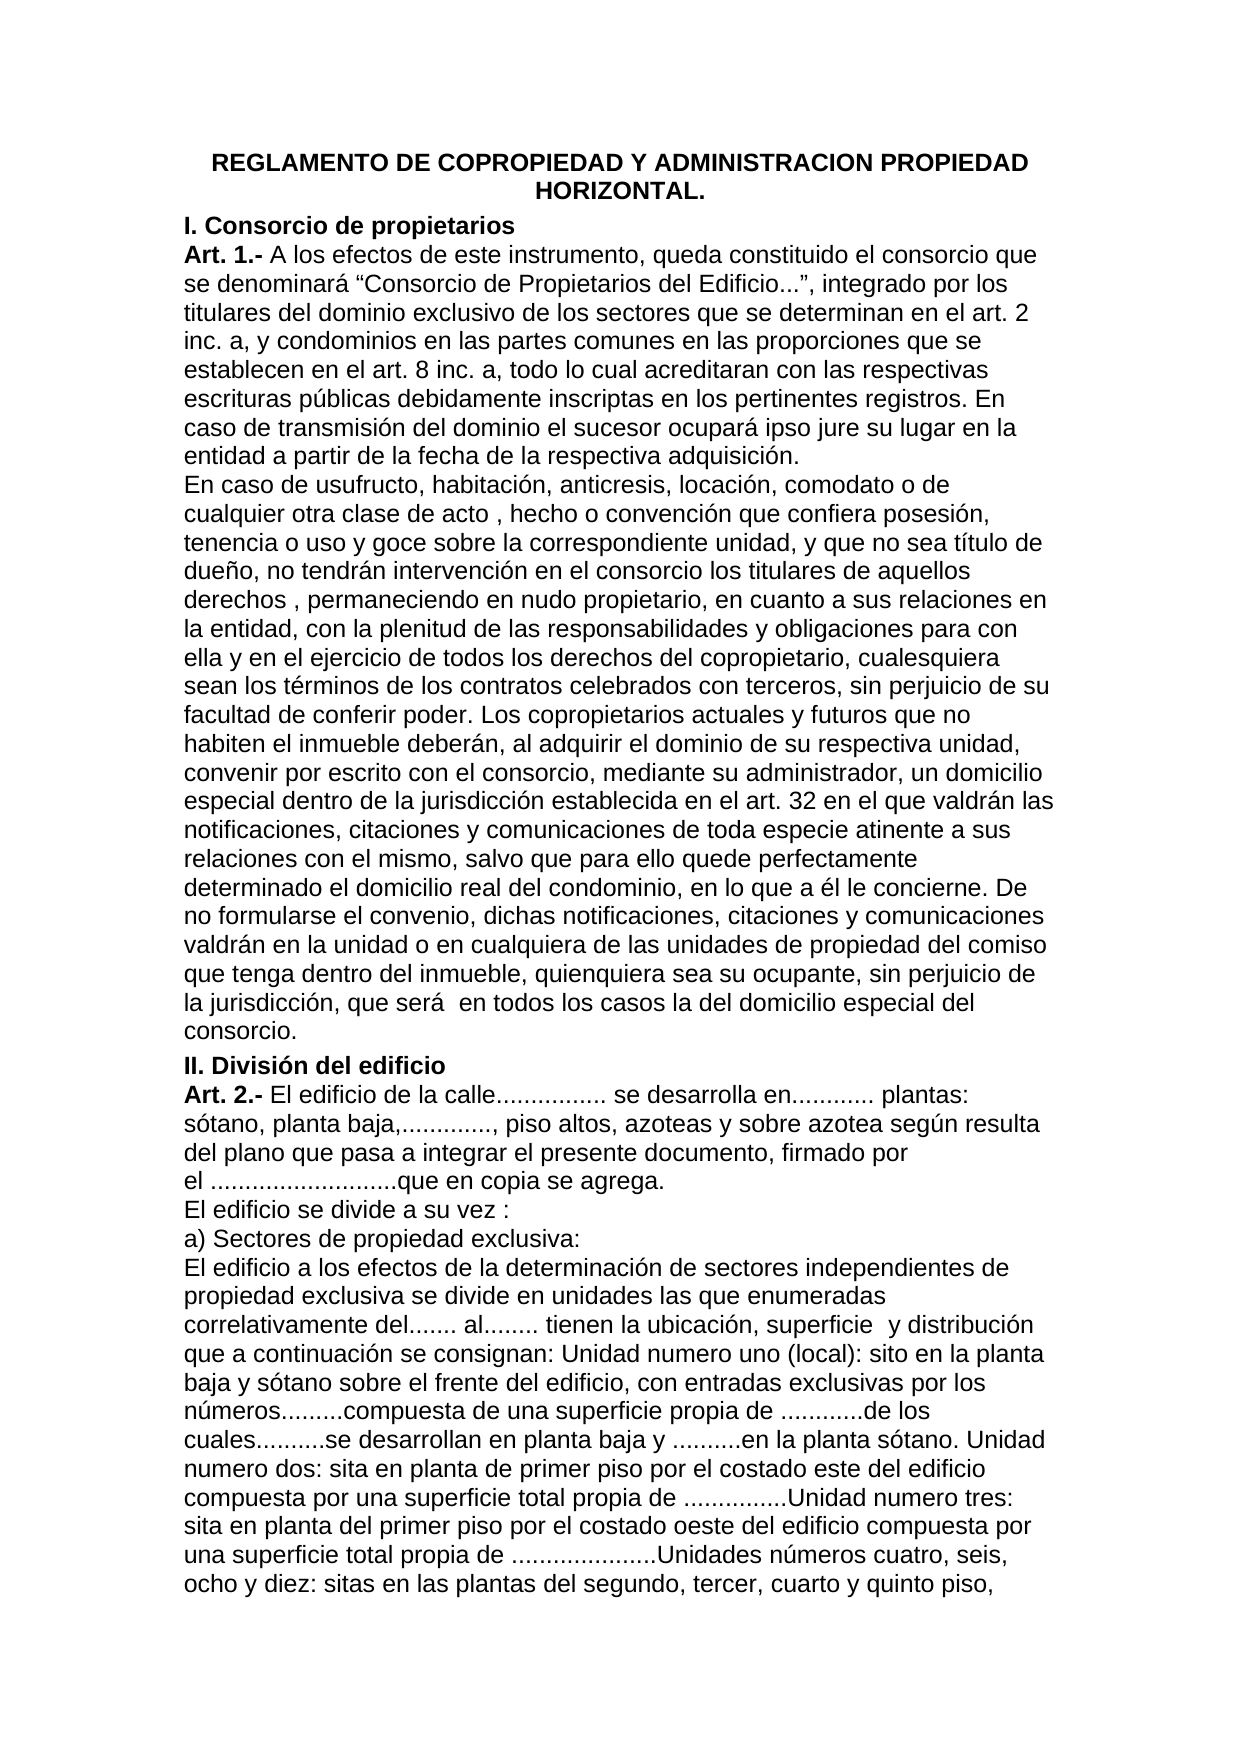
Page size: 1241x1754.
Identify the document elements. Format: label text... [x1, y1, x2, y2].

table_header REGLAMENTO DE COPROPIEDAD Y ADMINISTRACION PROPIEDAD HORIZONTAL. [177, 148, 1063, 211]
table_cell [177, 211, 1063, 1598]
